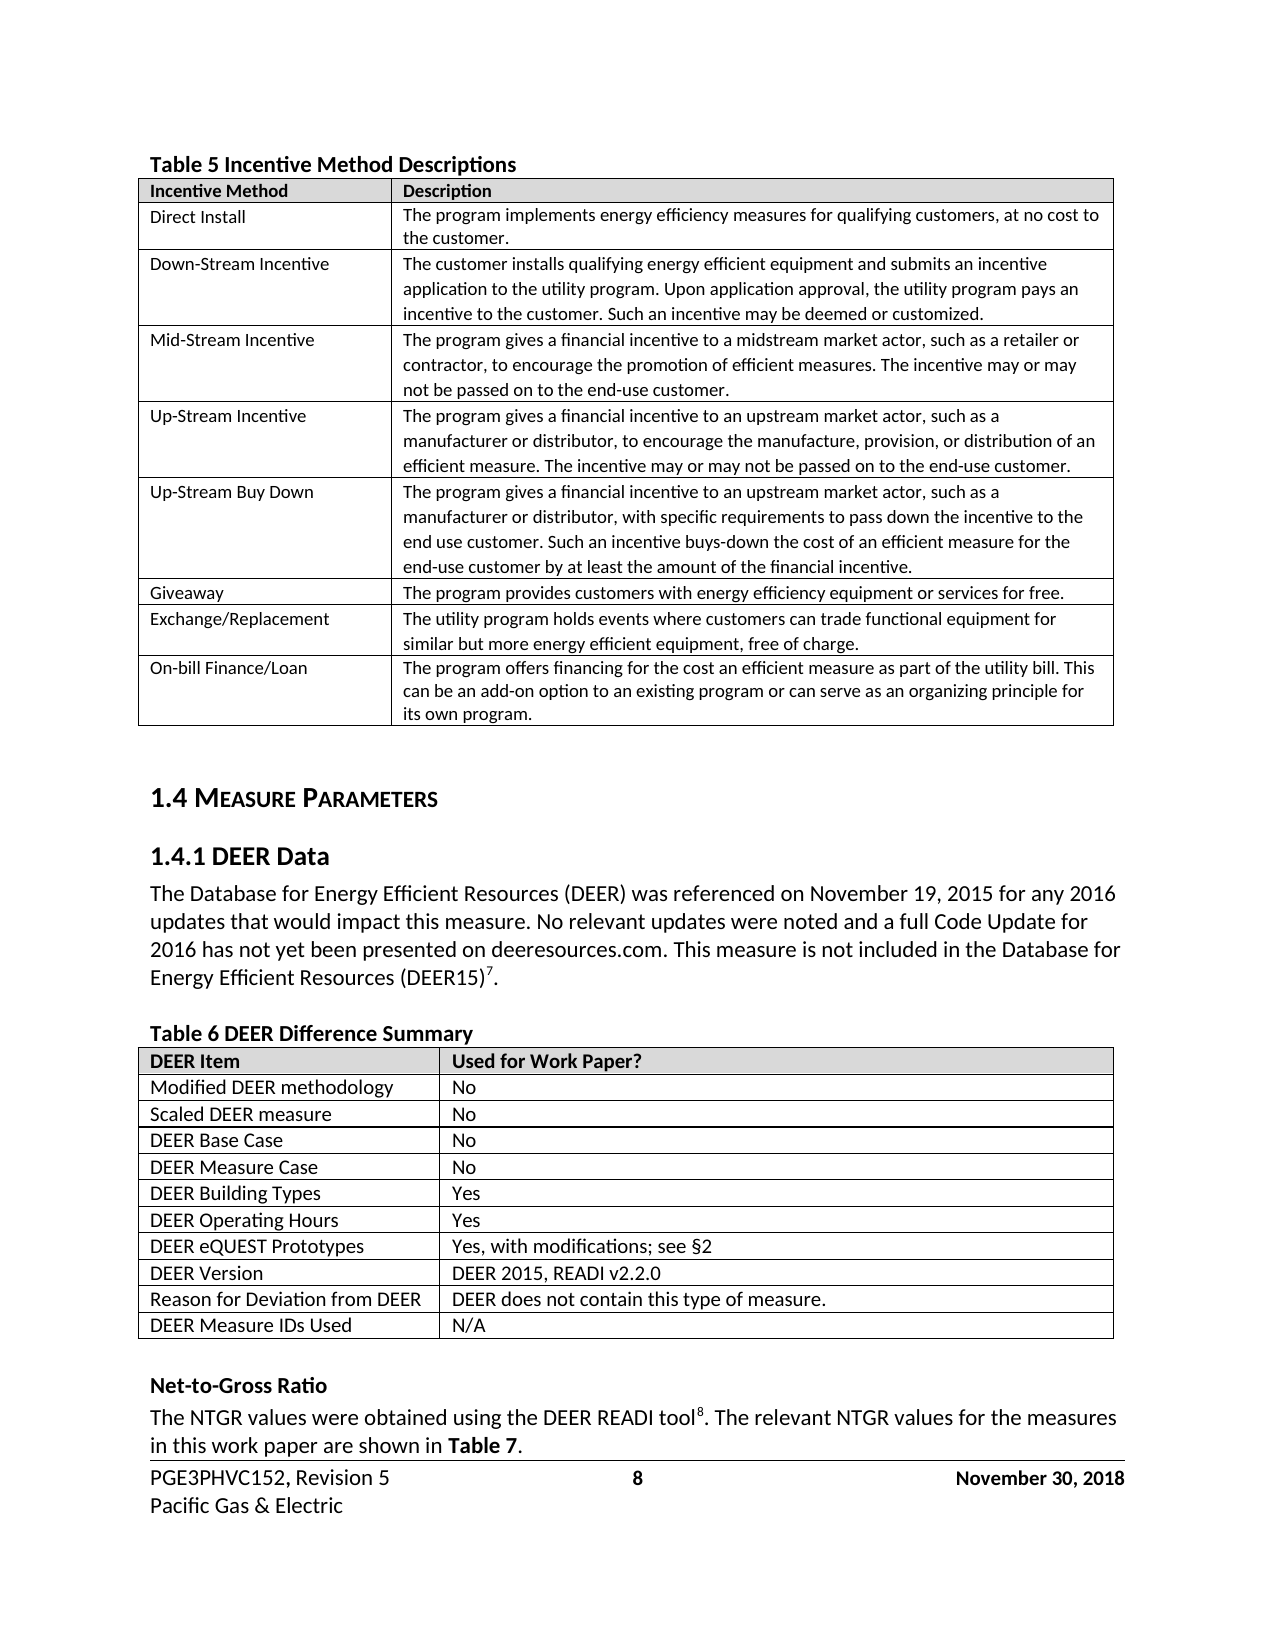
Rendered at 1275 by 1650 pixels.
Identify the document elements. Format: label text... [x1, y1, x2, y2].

table_cell DEER eQUEST Prototypes [139, 1233, 439, 1259]
table_cell The utility program holds events where customers can trade functional equipment for similar but more energy efficient equipment, free of charge. [392, 605, 1113, 655]
text Net-to-Gross Ratio [150, 1371, 1125, 1399]
table_cell The customer installs qualifying energy efficient equipment and submits an incentive application to the utility program. Upon application approval, the utility program pays an incentive to the customer. Such an incentive may be deemed or customized. [392, 250, 1113, 325]
table_cell Yes [440, 1180, 1113, 1206]
table_header DEER Item [139, 1048, 439, 1073]
text Table 5 Incentive Method Descriptions [150, 150, 1125, 178]
table_cell Yes, with modifications; see §2 [440, 1233, 1113, 1259]
table_header Used for Work Paper? [440, 1048, 1113, 1073]
table_cell The program implements energy efficiency measures for qualifying customers, at no cost to the customer. [392, 203, 1113, 249]
table_cell The program offers financing for the cost an efficient measure as part of the utility bill. This can be an add-on option to an existing program or can serve as an organizing principle for its own program. [392, 656, 1113, 725]
table_cell The program gives a financial incentive to a midstream market actor, such as a retailer or contractor, to encourage the promotion of efficient measures. The incentive may or may not be passed on to the end-use customer. [392, 326, 1113, 401]
subtitle 1.4.1 DEER Data [150, 839, 1125, 873]
table_cell Up-Stream Incentive [139, 402, 391, 477]
table_cell Mid-Stream Incentive [139, 326, 391, 401]
table_cell No [440, 1154, 1113, 1179]
table_cell DEER Version [139, 1260, 439, 1285]
table_cell No [440, 1101, 1113, 1126]
table_cell N/A [440, 1313, 1113, 1338]
table_cell DEER does not contain this type of measure. [440, 1286, 1113, 1312]
table_cell DEER Operating Hours [139, 1207, 439, 1232]
table_cell Yes [440, 1207, 1113, 1232]
table_cell Modified DEER methodology [139, 1075, 439, 1100]
subtitle 1.4 Measure Parameters [150, 779, 1125, 814]
table_cell DEER 2015, READI v2.2.0 [440, 1260, 1113, 1285]
table_cell On-bill Finance/Loan [139, 656, 391, 725]
table_cell DEER Building Types [139, 1180, 439, 1206]
table_cell DEER Measure IDs Used [139, 1313, 439, 1338]
table_cell Giveaway [139, 579, 391, 604]
table_cell Up-Stream Buy Down [139, 478, 391, 578]
text The NTGR values were obtained using the DEER READI tool. The relevant NTGR values for the measures in this work paper are shown in Table 7. [150, 1403, 1125, 1459]
table_cell Reason for Deviation from DEER [139, 1286, 439, 1312]
table_cell The program gives a financial incentive to an upstream market actor, such as a manufacturer or distributor, to encourage the manufacture, provision, or distribution of an efficient measure. The incentive may or may not be passed on to the end-use customer. [392, 402, 1113, 477]
table_header Description [392, 179, 1113, 202]
text Table 6 DEER Difference Summary [150, 1019, 1125, 1047]
table_cell DEER Base Case [139, 1128, 439, 1153]
table_cell DEER Measure Case [139, 1154, 439, 1179]
text The Database for Energy Efficient Resources (DEER) was referenced on November 19, 2015 for any 2016 updates that would impact this measure. No relevant updates were noted and a full Code Update for 2016 has not yet been presented on deeresources.com. This measure is not included in the Database for Energy Efficient Resources (DEER15). [150, 879, 1125, 991]
table_header Incentive Method [139, 179, 391, 202]
table_cell The program provides customers with energy efficiency equipment or services for free. [392, 579, 1113, 604]
table_cell The program gives a financial incentive to an upstream market actor, such as a manufacturer or distributor, with specific requirements to pass down the incentive to the end use customer. Such an incentive buys-down the cost of an efficient measure for the end-use customer by at least the amount of the financial incentive. [392, 478, 1113, 578]
table_cell No [440, 1075, 1113, 1100]
table_cell Down-Stream Incentive [139, 250, 391, 325]
table_cell Exchange/Replacement [139, 605, 391, 655]
table_cell No [440, 1128, 1113, 1153]
table_cell Direct Install [139, 203, 391, 249]
table_cell Scaled DEER measure [139, 1101, 439, 1126]
